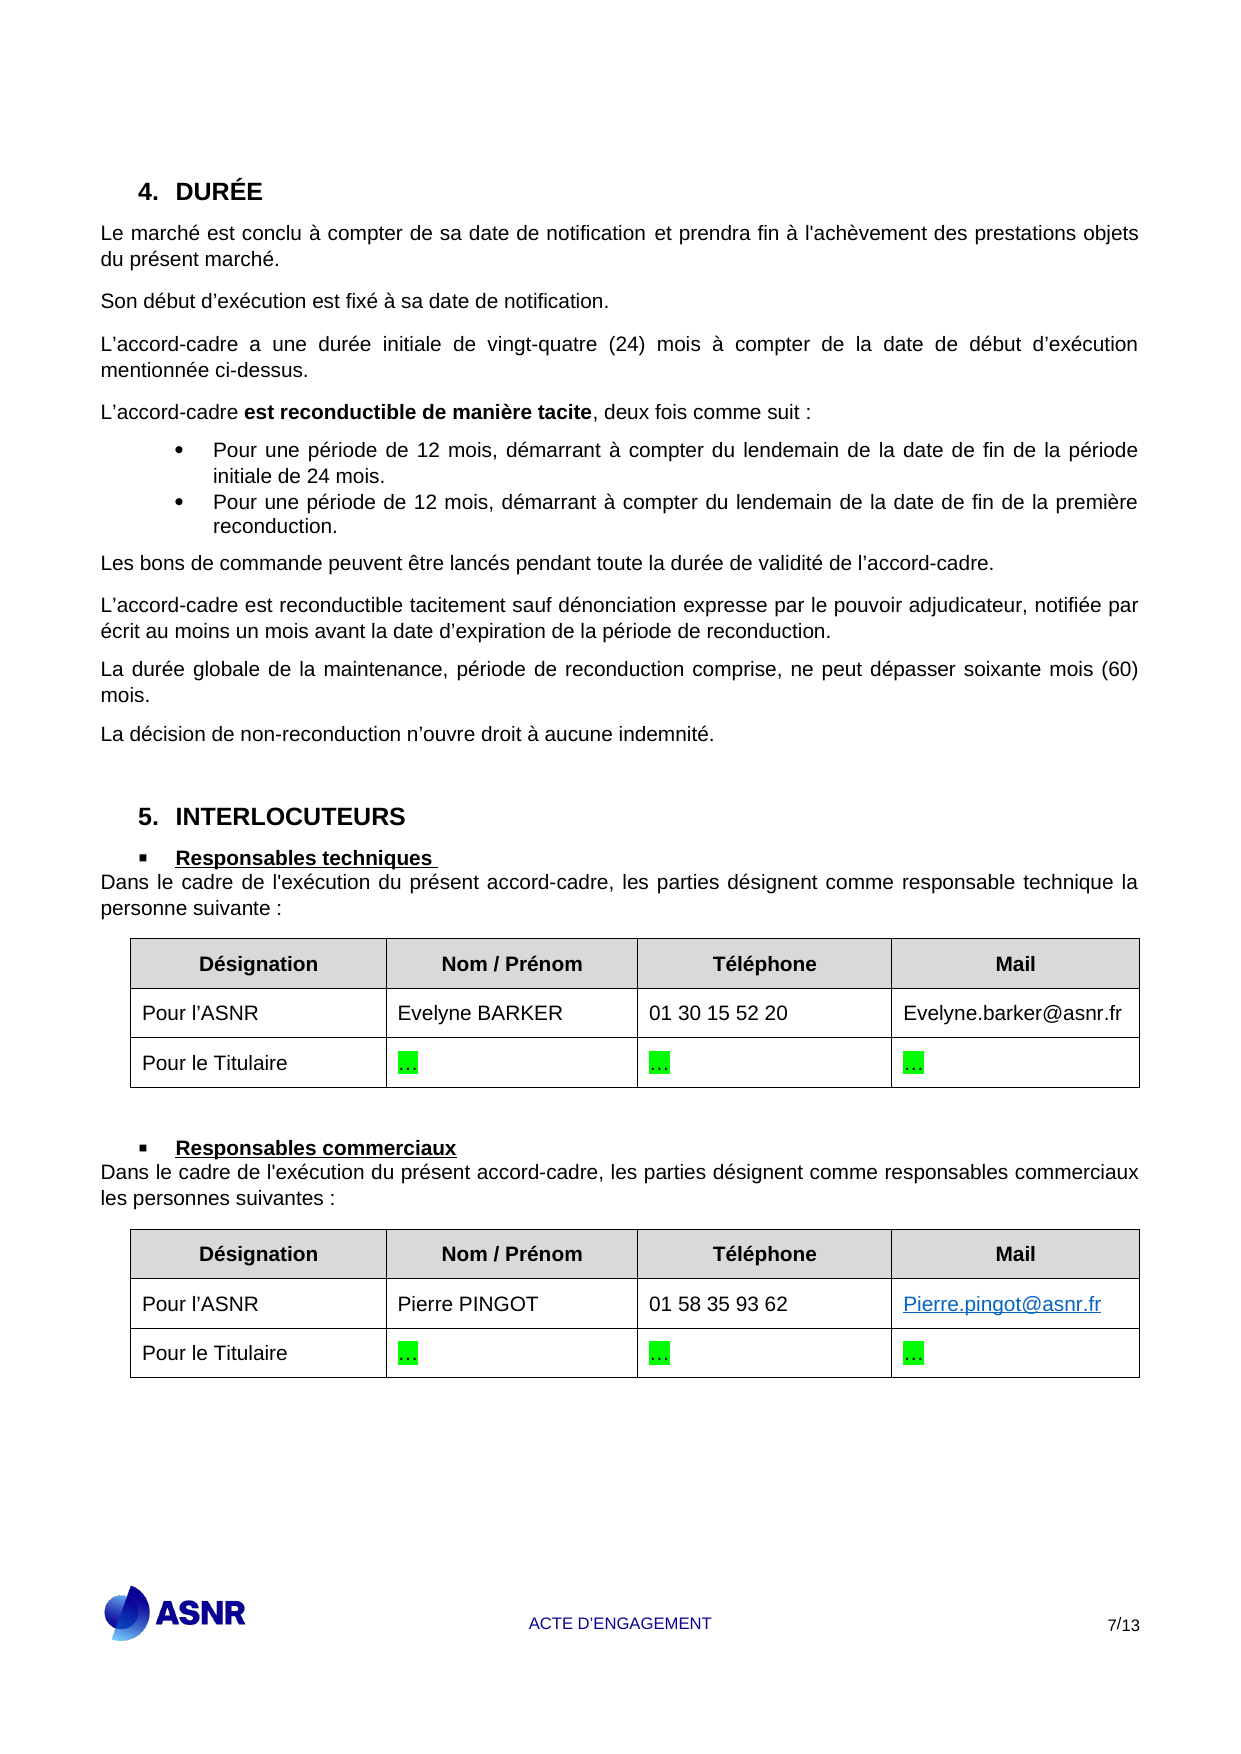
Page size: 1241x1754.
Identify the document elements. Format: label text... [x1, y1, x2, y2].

table_cell … [387, 1329, 637, 1377]
list Pour une période de 12 mois, démarrant à compter du lendemain de la date de fin de la première reconduction. [175, 490, 1140, 538]
table_cell Pour l’ASNR [131, 989, 386, 1037]
list Responsables commerciaux [138, 1136, 1140, 1160]
table_cell Pierre.pingot@asnr.fr [892, 1279, 1139, 1327]
picture [102, 1583, 249, 1642]
table_header Désignation [131, 939, 386, 988]
table_cell Pour le Titulaire [131, 1038, 386, 1087]
subtitle interlocuteurs [138, 802, 1140, 831]
table_cell … [638, 1038, 891, 1087]
table_cell Evelyne.barker@asnr.fr [892, 989, 1139, 1037]
table_header Téléphone [638, 1230, 891, 1278]
text L’accord-cadre est reconductible tacitement sauf dénonciation expresse par le pouvoir adjudicateur, notifiée par écrit au moins un mois avant la date d’expiration de la période de reconduction. [100, 593, 1140, 643]
table_header Mail [892, 939, 1139, 988]
table_header Nom / Prénom [387, 939, 637, 988]
table_cell … [892, 1329, 1139, 1377]
text L’accord-cadre est reconductible de manière tacite, deux fois comme suit : [100, 400, 1140, 424]
text Son début d’exécution est fixé à sa date de notification. [100, 289, 1140, 313]
text Dans le cadre de l'exécution du présent accord-cadre, les parties désignent comme responsables commerciaux les personnes suivantes : [100, 1160, 1140, 1210]
table_cell 01 58 35 93 62 [638, 1279, 891, 1327]
table_cell Pierre PINGOT [387, 1279, 637, 1327]
table_cell 01 30 15 52 20 [638, 989, 891, 1037]
table_header Désignation [131, 1230, 386, 1278]
table_cell … [638, 1329, 891, 1377]
table_header Nom / Prénom [387, 1230, 637, 1278]
text La durée globale de la maintenance, période de reconduction comprise, ne peut dépasser soixante mois (60) mois. [100, 657, 1140, 707]
list Responsables techniques [138, 846, 1140, 870]
table_cell … [387, 1038, 637, 1087]
text La décision de non-reconduction n’ouvre droit à aucune indemnité. [100, 721, 1140, 745]
list Pour une période de 12 mois, démarrant à compter du lendemain de la date de fin de la période initiale de 24 mois. [175, 438, 1140, 488]
text L’accord-cadre a une durée initiale de vingt-quatre (24) mois à compter de la date de début d’exécution mentionnée ci-dessus. [100, 332, 1140, 381]
table_cell Pour l’ASNR [131, 1279, 386, 1327]
text Les bons de commande peuvent être lancés pendant toute la durée de validité de l’accord-cadre. [100, 551, 1140, 574]
table_cell Pour le Titulaire [131, 1329, 386, 1377]
table_cell … [892, 1038, 1139, 1087]
text Dans le cadre de l'exécution du présent accord-cadre, les parties désignent comme responsable technique la personne suivante : [100, 870, 1140, 919]
table_header Mail [892, 1230, 1139, 1278]
table_cell Evelyne BARKER [387, 989, 637, 1037]
subtitle Durée [138, 177, 1140, 206]
table_header Téléphone [638, 939, 891, 988]
text Le marché est conclu à compter de sa date de notification [100, 221, 1140, 271]
